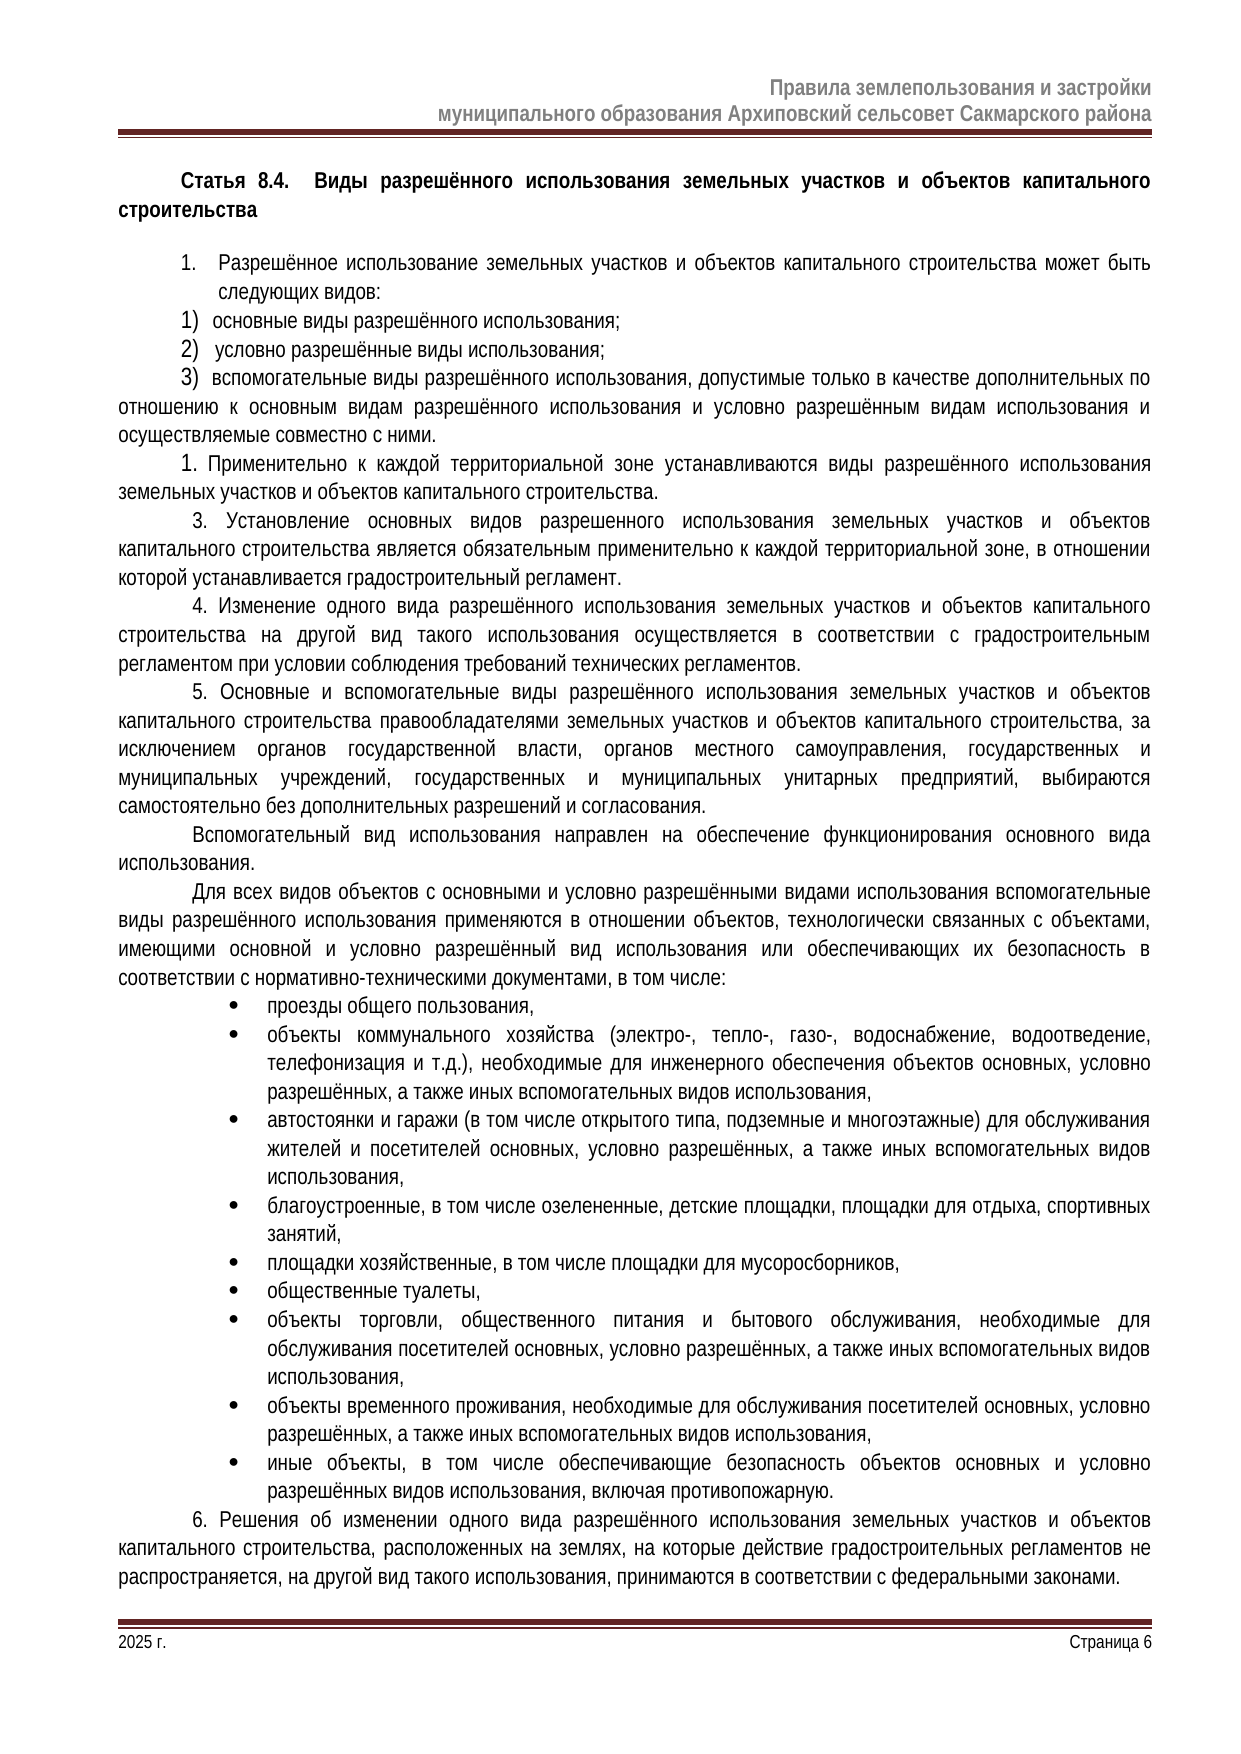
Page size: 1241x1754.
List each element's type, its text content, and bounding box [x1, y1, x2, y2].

list объекты торговли, общественного питания и бытового обслуживания, необходимые для обслуживания посетителей основных, условно разрешённых, а также иных вспомогательных видов использования, [229, 1304, 1152, 1390]
list проезды общего пользования, [229, 991, 1152, 1019]
text 3. Установление основных видов разрешенного использования земельных участков и объектов капитального строительства является обязательным применительно к каждой территориальной зоне, в отношении которой устанавливается градостроительный регламент. [118, 505, 1152, 591]
text Вспомогательный вид использования направлен на обеспечение функционирования основного вида использования. [118, 819, 1152, 876]
list общественные туалеты, [229, 1276, 1152, 1304]
text Статья 8.4. Виды разрешённого использования земельных участков и объектов капитального строительства [118, 166, 1152, 223]
list благоустроенные, в том числе озелененные, детские площадки, площадки для отдыха, спортивных занятий, [229, 1190, 1152, 1247]
list объекты временного проживания, необходимые для обслуживания посетителей основных, условно разрешённых, а также иных вспомогательных видов использования, [229, 1390, 1152, 1447]
list автостоянки и гаражи (в том числе открытого типа, подземные и многоэтажные) для обслуживания жителей и посетителей основных, условно разрешённых, а также иных вспомогательных видов использования, [229, 1105, 1152, 1190]
list основные виды разрешённого использования; [118, 306, 1152, 334]
list условно разрешённые виды использования; [118, 334, 1152, 363]
text 6. Решения об изменении одного вида разрешённого использования земельных участков и объектов капитального строительства, расположенных на землях, на которые действие градостроительных регламентов не распространяется, на другой вид такого использования, принимаются в соответствии с федеральными законами. [118, 1504, 1152, 1590]
list Применительно к каждой территориальной зоне устанавливаются виды разрешённого использования земельных участков и объектов капитального строительства. [118, 448, 1152, 505]
text Для всех видов объектов с основными и условно разрешёнными видами использования вспомогательные виды разрешённого использования применяются в отношении объектов, технологически связанных с объектами, имеющими основной и условно разрешённый вид использования или обеспечивающих их безопасность в соответствии с нормативно-техническими документами, в том числе: [118, 876, 1152, 991]
list объекты коммунального хозяйства (электро-, тепло-, газо-, водоснабжение, водоотведение, телефонизация и т.д.), необходимые для инженерного обеспечения объектов основных, условно разрешённых, а также иных вспомогательных видов использования, [229, 1019, 1152, 1105]
text 4. Изменение одного вида разрешённого использования земельных участков и объектов капитального строительства на другой вид такого использования осуществляется в соответствии с градостроительным регламентом при условии соблюдения требований технических регламентов. [118, 591, 1152, 677]
text 5. Основные и вспомогательные виды разрешённого использования земельных участков и объектов капитального строительства правообладателями земельных участков и объектов капитального строительства, за исключением органов государственной власти, органов местного самоуправления, государственных и муниципальных учреждений, государственных и муниципальных унитарных предприятий, выбираются самостоятельно без дополнительных разрешений и согласования. [118, 677, 1152, 819]
list вспомогательные виды разрешённого использования, допустимые только в качестве дополнительных по отношению к основным видам разрешённого использования и условно разрешённым видам использования и осуществляемые совместно с ними. [118, 363, 1152, 448]
list площадки хозяйственные, в том числе площадки для мусоросборников, [229, 1247, 1152, 1276]
list иные объекты, в том числе обеспечивающие безопасность объектов основных и условно разрешённых видов использования, включая противопожарную. [229, 1447, 1152, 1504]
list Разрешённое использование земельных участков и объектов капитального строительства может быть следующих видов: [181, 248, 1152, 306]
